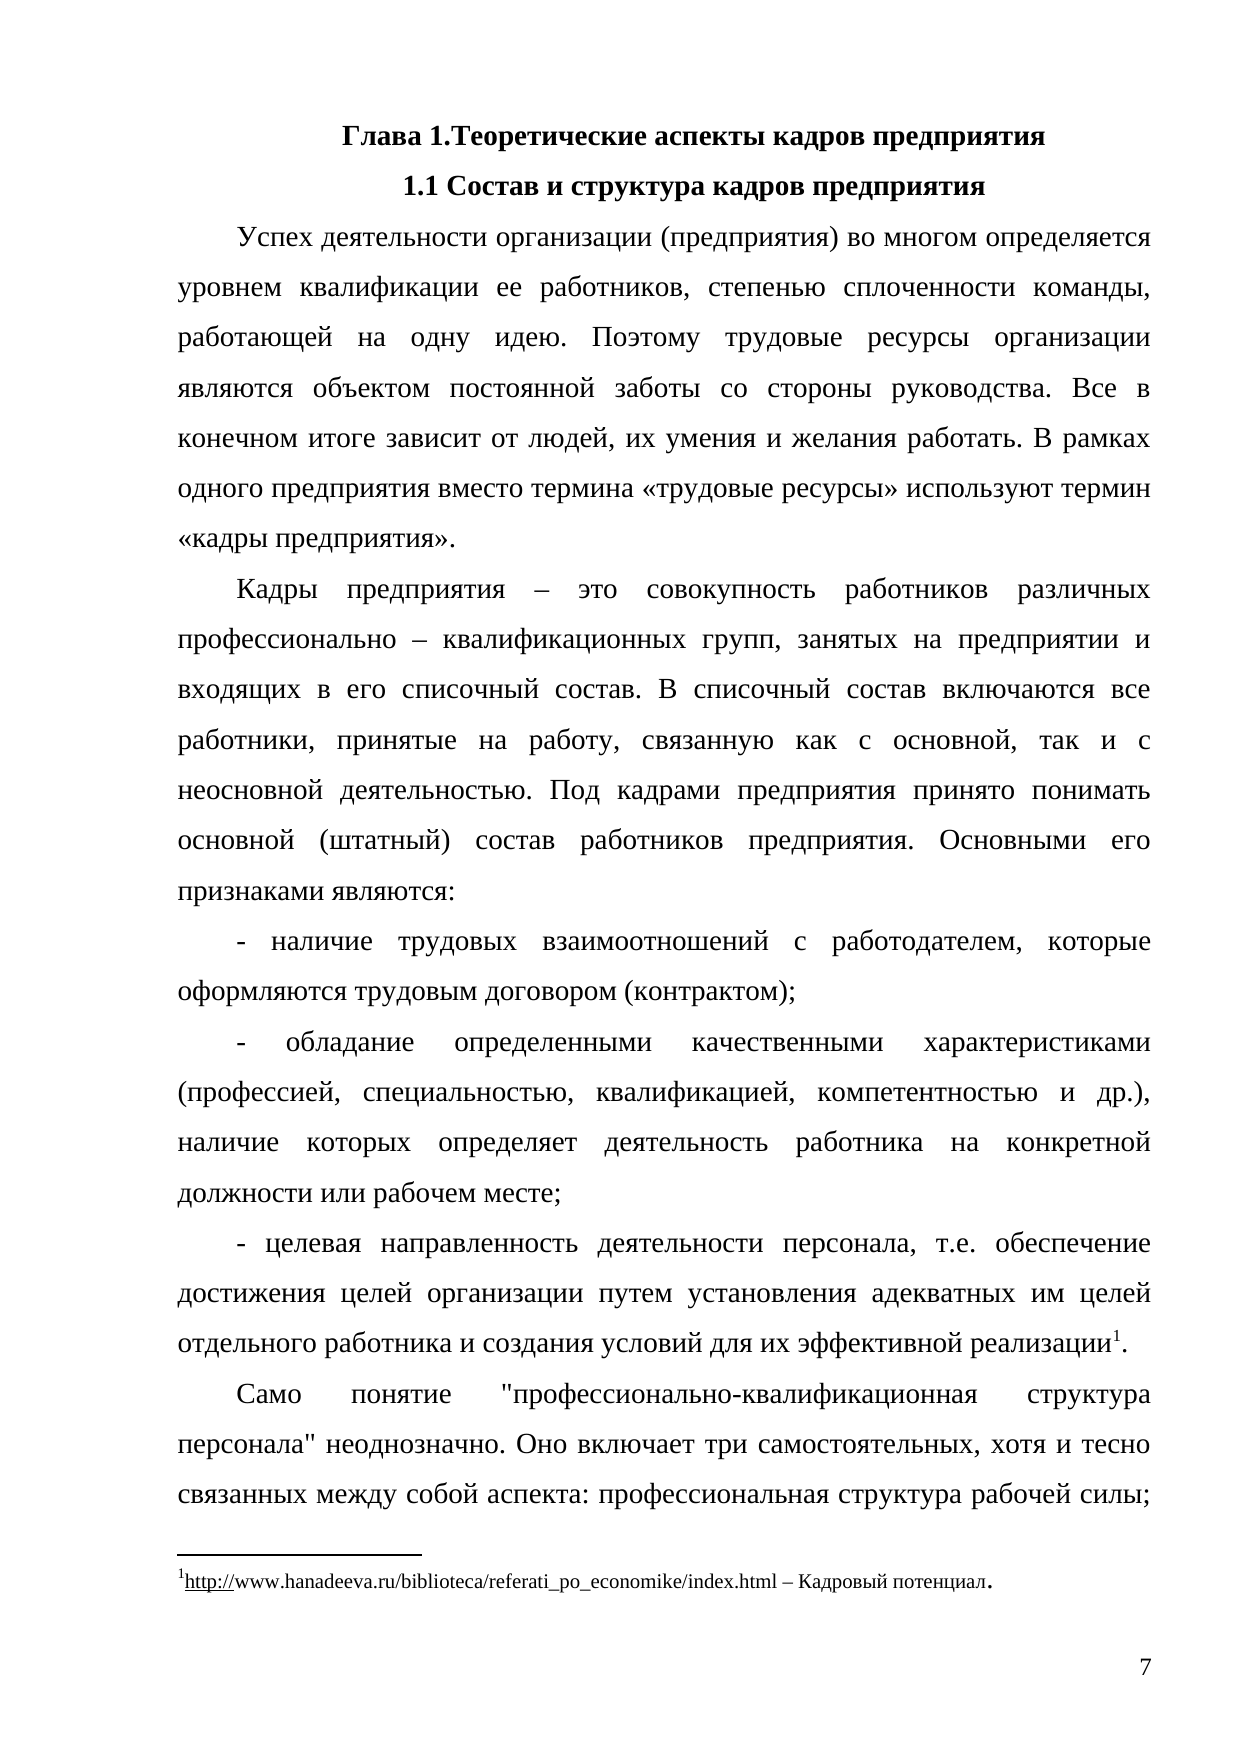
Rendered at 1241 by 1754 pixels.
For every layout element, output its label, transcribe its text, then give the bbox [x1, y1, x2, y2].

text Успех деятельности организации (предприятия) во многом определяется уровнем квалификации ее работников, степенью сплоченности команды, работающей на одну идею. Поэтому трудовые ресурсы организации являются объектом постоянной заботы со стороны руководства. Все в конечном итоге зависит от людей, их умения и желания работать. В рамках одного предприятия вместо термина «трудовые ресурсы» используют термин «кадры предприятия». [177, 219, 1152, 554]
text Кадры предприятия – это совокупность работников различных профессионально – квалификационных групп, занятых на предприятии и входящих в его списочный состав. В списочный состав включаются все работники, принятые на работу, связанную как с основной, так и с неосновной деятельностью. Под кадрами предприятия принято понимать основной (штатный) состав работников предприятия. Основными его признаками являются: [177, 571, 1152, 906]
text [177, 1376, 1152, 1510]
text - обладание определенными качественными характеристиками (профессией, специальностью, квалификацией, компетентностью и др.), наличие которых определяет деятельность работника на конкретной должности или рабочем месте; [177, 1024, 1152, 1208]
text 1.1 Состав и структура кадров предприятия [177, 168, 1152, 202]
text - целевая направленность деятельности персонала, т.е. обеспечение достижения целей организации путем установления адекватных им целей отдельного работника и создания условий для их эффективной реализации. [177, 1225, 1152, 1359]
text - наличие трудовых взаимоотношений с работодателем, которые оформляются трудовым договором (контрактом); [177, 923, 1152, 1007]
text Глава 1.Теоретические аспекты кадров предприятия [177, 118, 1152, 152]
